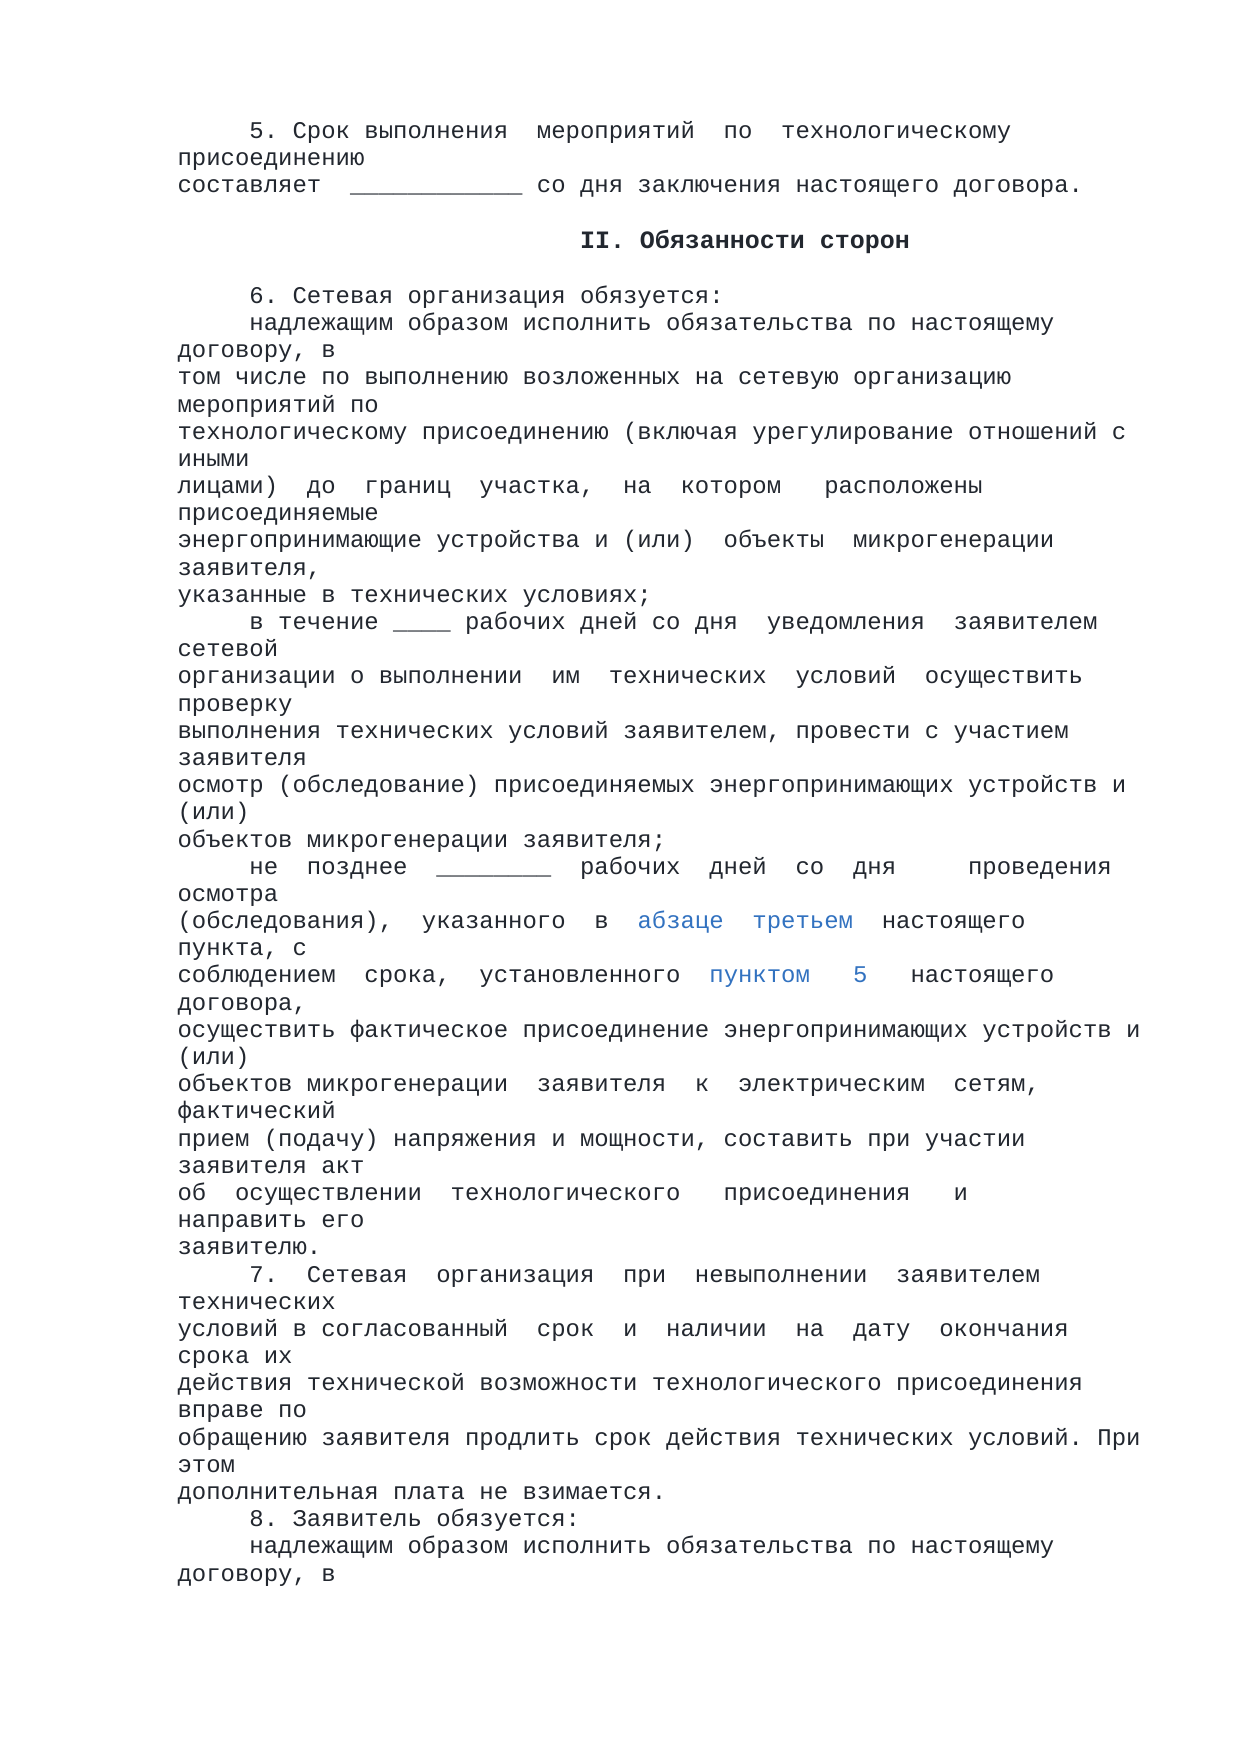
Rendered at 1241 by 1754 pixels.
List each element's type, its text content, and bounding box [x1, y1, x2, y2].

text технологическому присоединению (включая урегулирование отношений с иными [177, 419, 1152, 473]
text не позднее ________ рабочих дней со дня проведения осмотра [177, 854, 1152, 908]
text том числе по выполнению возложенных на сетевую организацию мероприятий по [177, 365, 1152, 419]
text прием (подачу) напряжения и мощности, составить при участии заявителя акт [177, 1126, 1152, 1180]
text заявителю. [177, 1235, 1152, 1262]
text 8. Заявитель обязуется: [177, 1507, 1152, 1534]
text надлежащим образом исполнить обязательства по настоящему договору, в [177, 310, 1152, 365]
text дополнительная плата не взимается. [177, 1479, 1152, 1507]
text условий в согласованный срок и наличии на дату окончания срока их [177, 1316, 1152, 1371]
text объектов микрогенерации заявителя к электрическим сетям, фактический [177, 1072, 1152, 1126]
text 5. Срок выполнения мероприятий по технологическому присоединению [177, 118, 1152, 172]
text выполнения технических условий заявителем, провести с участием заявителя [177, 718, 1152, 773]
text (обследования), указанного в абзаце третьем настоящего пункта, с [177, 908, 1152, 963]
text об осуществлении технологического присоединения и направить его [177, 1180, 1152, 1235]
text указанные в технических условиях; [177, 582, 1152, 609]
text энергопринимающие устройства и (или) объекты микрогенерации заявителя, [177, 528, 1152, 582]
text 6. Сетевая организация обязуется: [177, 283, 1152, 310]
text осуществить фактическое присоединение энергопринимающих устройств и (или) [177, 1017, 1152, 1072]
text осмотр (обследование) присоединяемых энергопринимающих устройств и (или) [177, 773, 1152, 827]
text соблюдением срока, установленного пунктом 5 настоящего договора, [177, 963, 1152, 1017]
text в течение ____ рабочих дней со дня уведомления заявителем сетевой [177, 609, 1152, 664]
text лицами) до границ участка, на котором расположены присоединяемые [177, 473, 1152, 528]
text составляет ____________ со дня заключения настоящего договора. [177, 172, 1152, 200]
text 7. Сетевая организация при невыполнении заявителем технических [177, 1262, 1152, 1316]
text обращению заявителя продлить срок действия технических условий. При этом [177, 1425, 1152, 1479]
text объектов микрогенерации заявителя; [177, 827, 1152, 854]
text действия технической возможности технологического присоединения вправе по [177, 1371, 1152, 1425]
text организации о выполнении им технических условий осуществить проверку [177, 664, 1152, 718]
text надлежащим образом исполнить обязательства по настоящему договору, в [177, 1534, 1152, 1588]
text II. Обязанности сторон [177, 227, 1152, 256]
